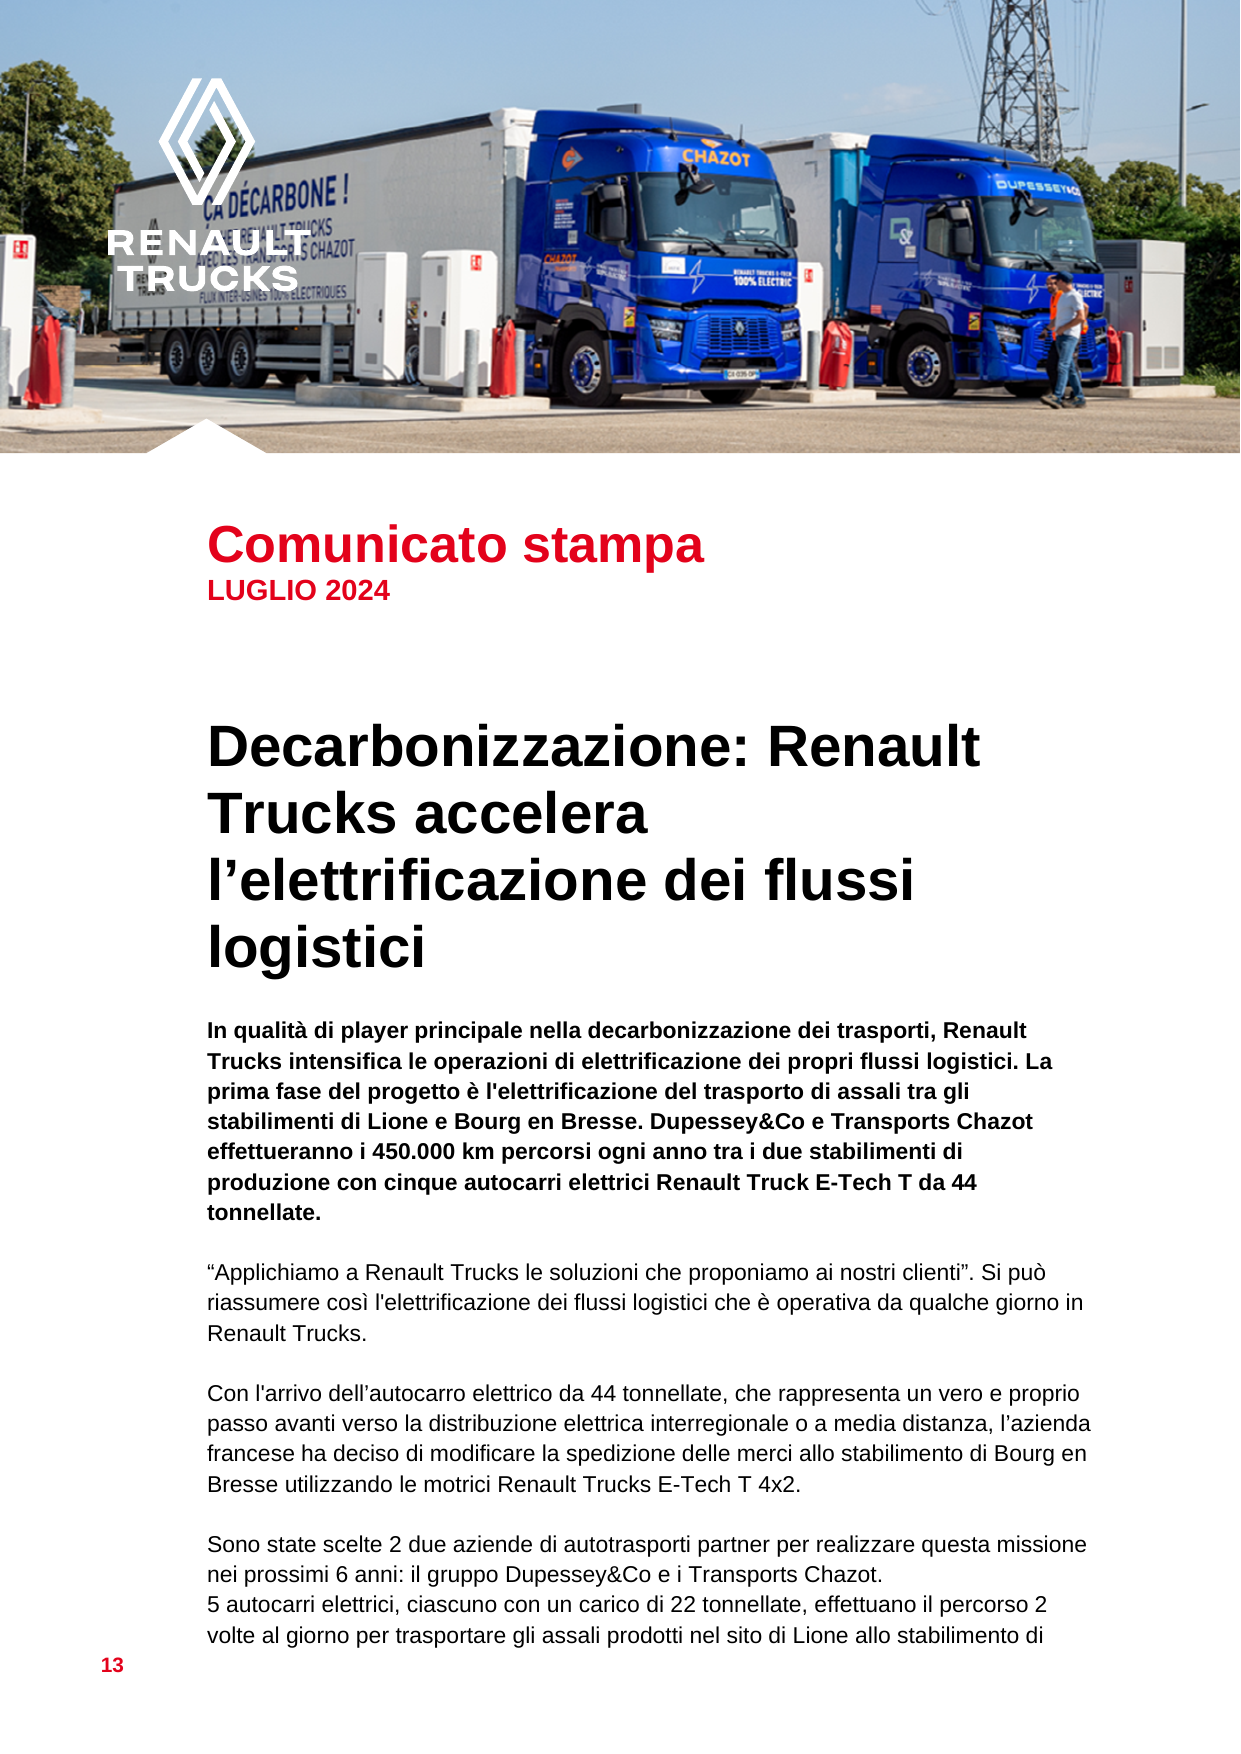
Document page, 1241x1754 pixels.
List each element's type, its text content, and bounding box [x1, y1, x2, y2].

text LUGLIO 2024 [207, 573, 1092, 607]
text “Applichiamo a Renault Trucks le soluzioni che proponiamo ai nostri clienti”. Si può riassumere così l'elettrificazione dei flussi logistici che è operativa da qualche giorno in Renault Trucks. [207, 1259, 1092, 1346]
text Sono state scelte 2 due aziende di autotrasporti partner per realizzare questa missione nei prossimi 6 anni: il gruppo Dupessey&Co e i Transports Chazot. [207, 1531, 1092, 1587]
text Comunicato stampa [207, 513, 1092, 573]
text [207, 1591, 1092, 1648]
text In qualità di player principale nella decarbonizzazione dei trasporti, Renault Trucks intensifica le operazioni di elettrificazione dei propri flussi logistici. La prima fase del progetto è l'elettrificazione del trasporto di assali tra gli stabilimenti di Lione e Bourg en Bresse. Dupessey&Co e Transports Chazot effettueranno i 450.000 km percorsi ogni anno tra i due stabilimenti di produzione con cinque autocarri elettrici Renault Truck E-Tech T da 44 tonnellate. [207, 1017, 1092, 1225]
text Con l'arrivo dell’autocarro elettrico da 44 tonnellate, che rappresenta un vero e proprio passo avanti verso la distribuzione elettrica interregionale o a media distanza, l’azienda francese ha deciso di modificare la spedizione delle merci allo stabilimento di Bourg en Bresse utilizzando le motrici Renault Trucks E-Tech T 4x2. [207, 1380, 1092, 1497]
picture [0, 0, 1241, 454]
text Decarbonizzazione: Renault Trucks accelera l’elettrificazione dei flussi logistici [207, 712, 1092, 980]
